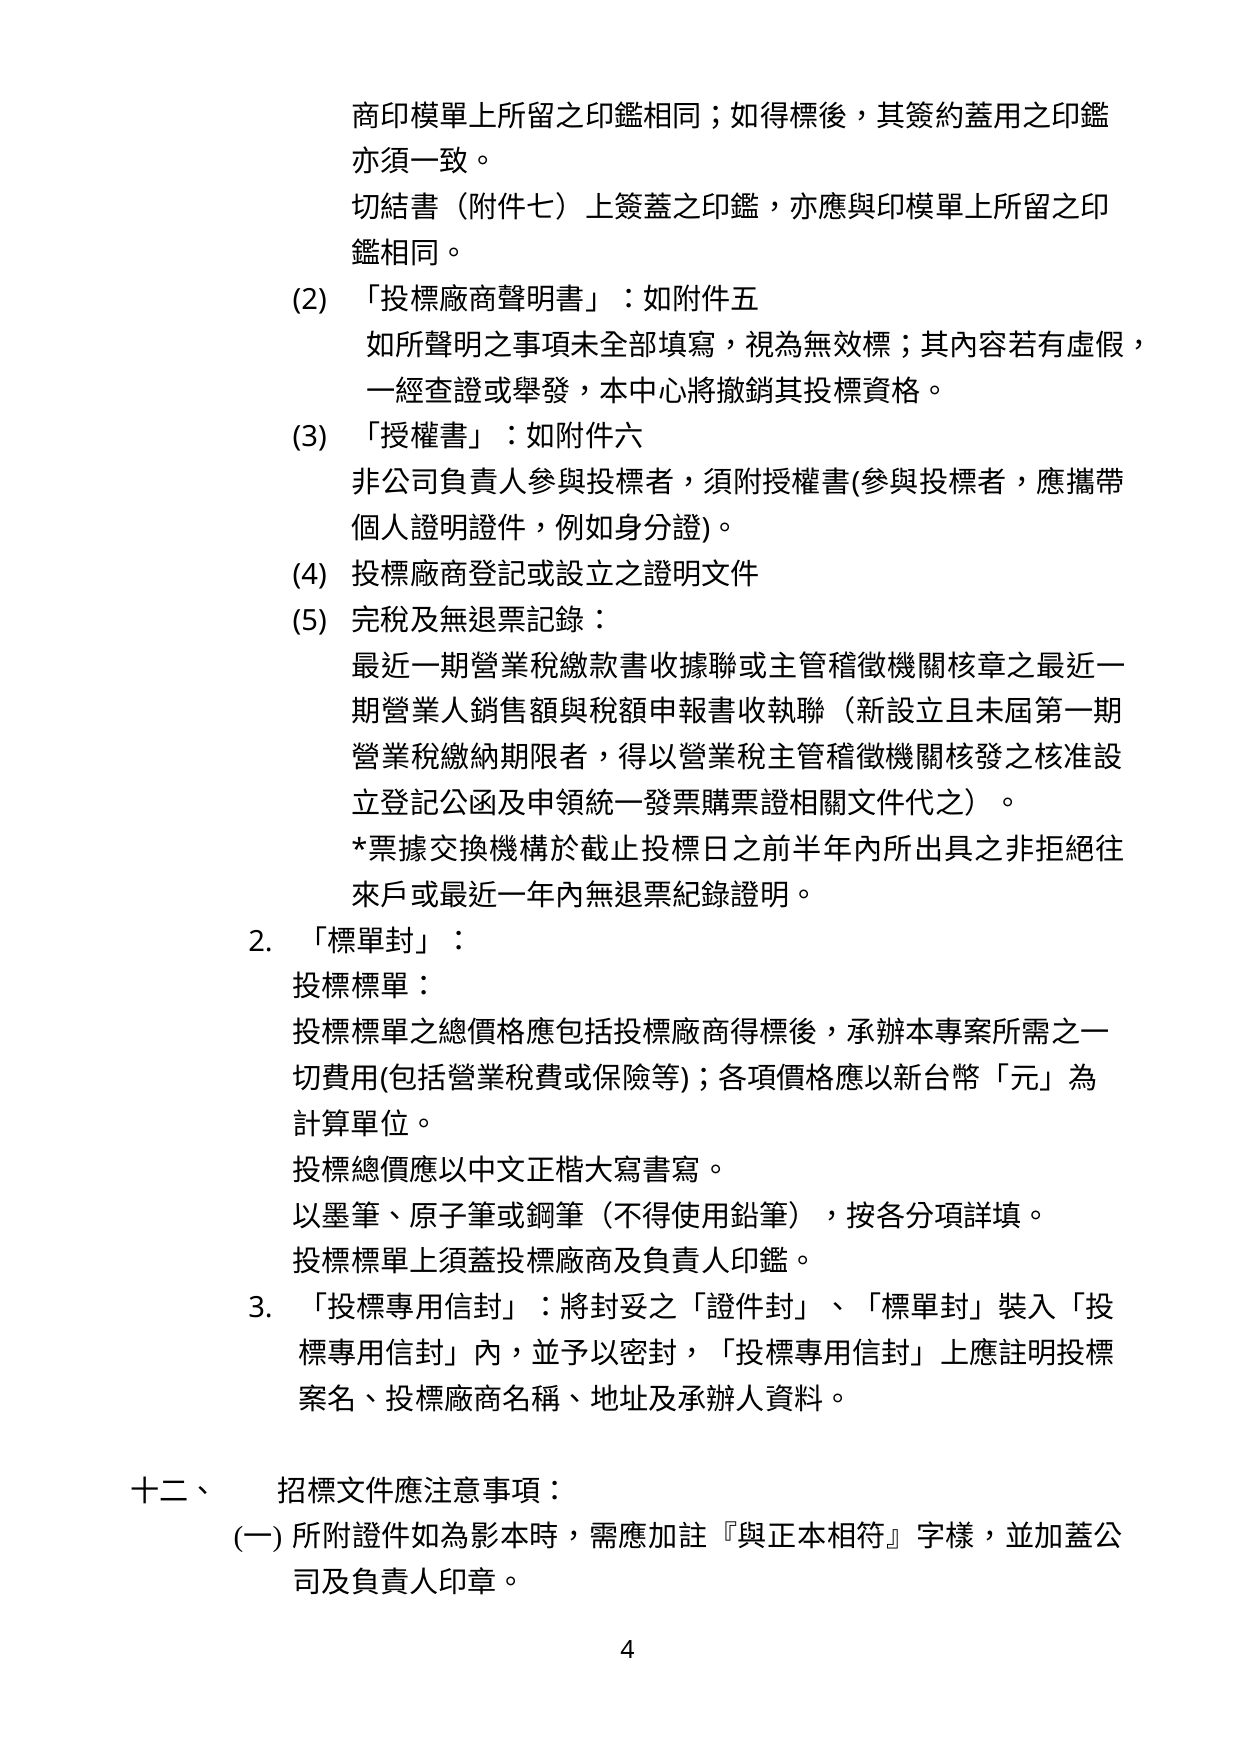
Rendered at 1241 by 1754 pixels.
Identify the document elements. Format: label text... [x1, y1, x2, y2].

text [351, 89, 1125, 180]
text *票據交換機構於截止投標日之前半年內所出具之非拒絕往來戶或最近一年內無退票紀錄證明。 [351, 822, 1125, 914]
list 「授權書」：如附件六 [292, 409, 1125, 455]
text 投標標單上須蓋投標廠商及負責人印鑑。 [292, 1234, 1125, 1280]
text 非公司負責人參與投標者，須附授權書(參與投標者，應攜帶個人證明證件，例如身分證)。 [351, 455, 1125, 547]
list 「投標專用信封」：將封妥之「證件封」、「標單封」裝入「投標專用信封」內，並予以密封，「投標專用信封」上應註明投標案名、投標廠商名稱、地址及承辦人資料。 [248, 1280, 1125, 1464]
list 完稅及無退票記錄： [292, 593, 1125, 639]
text 投標標單： [130, 959, 1125, 1005]
list 所附證件如為影本時，需應加註『與正本相符』字樣，並加蓋公司及負責人印章。 [233, 1509, 1125, 1601]
text 切結書（附件七）上簽蓋之印鑑，亦應與印模單上所留之印鑑相同。 [351, 180, 1125, 272]
list 「標單封」： [248, 914, 1125, 959]
text 投標標單之總價格應包括投標廠商得標後，承辦本專案所需之一切費用(包括營業稅費或保險等)；各項價格應以新台幣「元」為計算單位。 [292, 1005, 1125, 1143]
text 投標總價應以中文正楷大寫書寫。 [292, 1143, 1125, 1189]
list 「投標廠商聲明書」：如附件五 [292, 272, 1125, 318]
text 最近一期營業稅繳款書收據聯或主管稽徵機關核章之最近一期營業人銷售額與稅額申報書收執聯（新設立且未屆第一期營業稅繳納期限者，得以營業稅主管稽徵機關核發之核准設立登記公函及申領統一發票購票證相關文件代之）。 [351, 639, 1125, 822]
list 投標廠商登記或設立之證明文件 [292, 547, 1125, 593]
list 招標文件應注意事項： [130, 1464, 1125, 1509]
text 如所聲明之事項未全部填寫，視為無效標；其內容若有虛假，一經查證或舉發，本中心將撤銷其投標資格。 [366, 318, 1125, 409]
text 以墨筆、原子筆或鋼筆（不得使用鉛筆），按各分項詳填。 [292, 1189, 1125, 1234]
